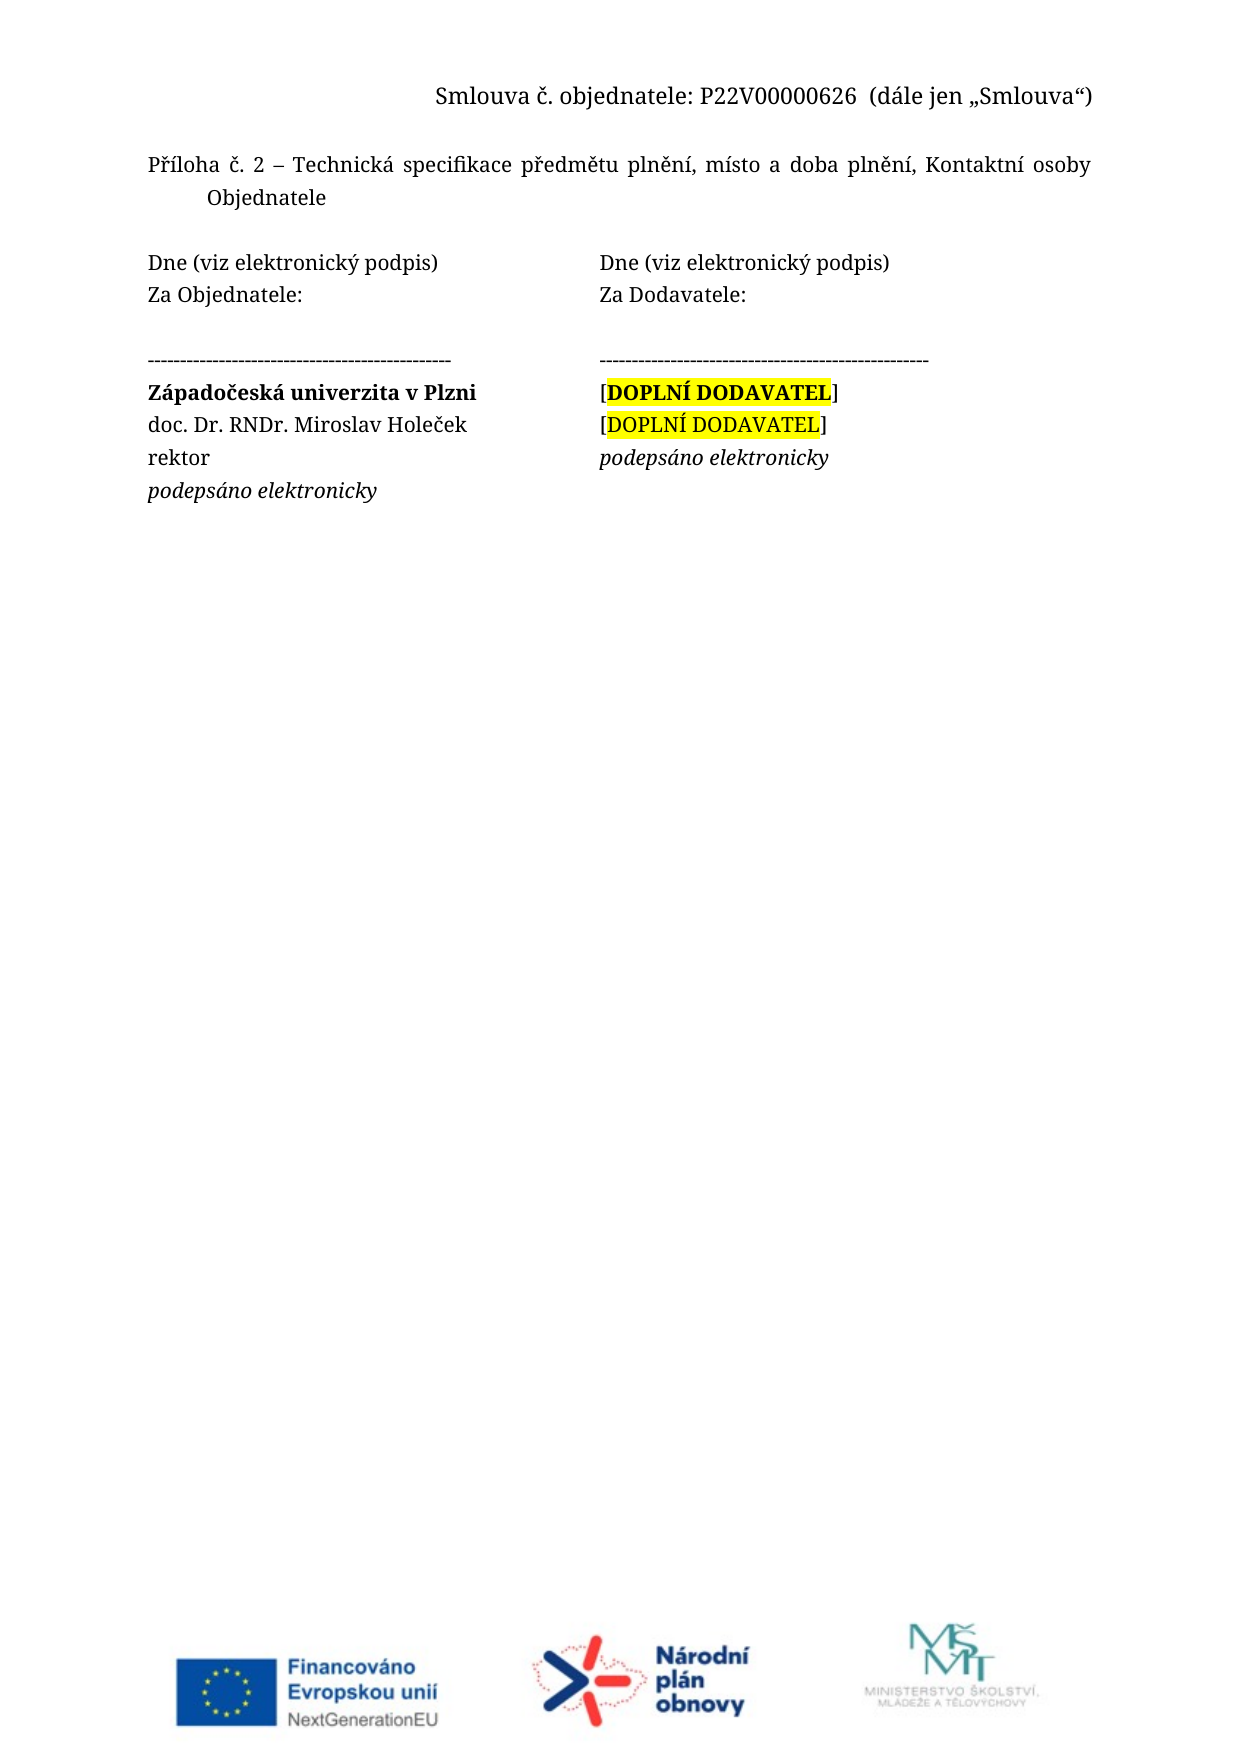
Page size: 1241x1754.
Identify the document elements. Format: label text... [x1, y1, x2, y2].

picture [147, 1577, 1093, 1754]
table_header Dne (viz elektronický podpis) Za Objednatele: ----------------------------------------------- Západočeská univerzita v Plzni doc. Dr. RNDr. Miroslav Holeček rektor podepsáno elektronicky [136, 248, 588, 508]
text Příloha č. 2 – Technická specifikace předmětu plnění, místo a doba plnění, Kontaktní osoby Objednatele [148, 150, 1093, 211]
table_header Dne (viz elektronický podpis) Za Dodavatele: --------------------------------------------------- [DOPLNÍ DODAVATEL] [DOPLNÍ DODAVATEL] podepsáno elektronicky [588, 248, 1040, 508]
